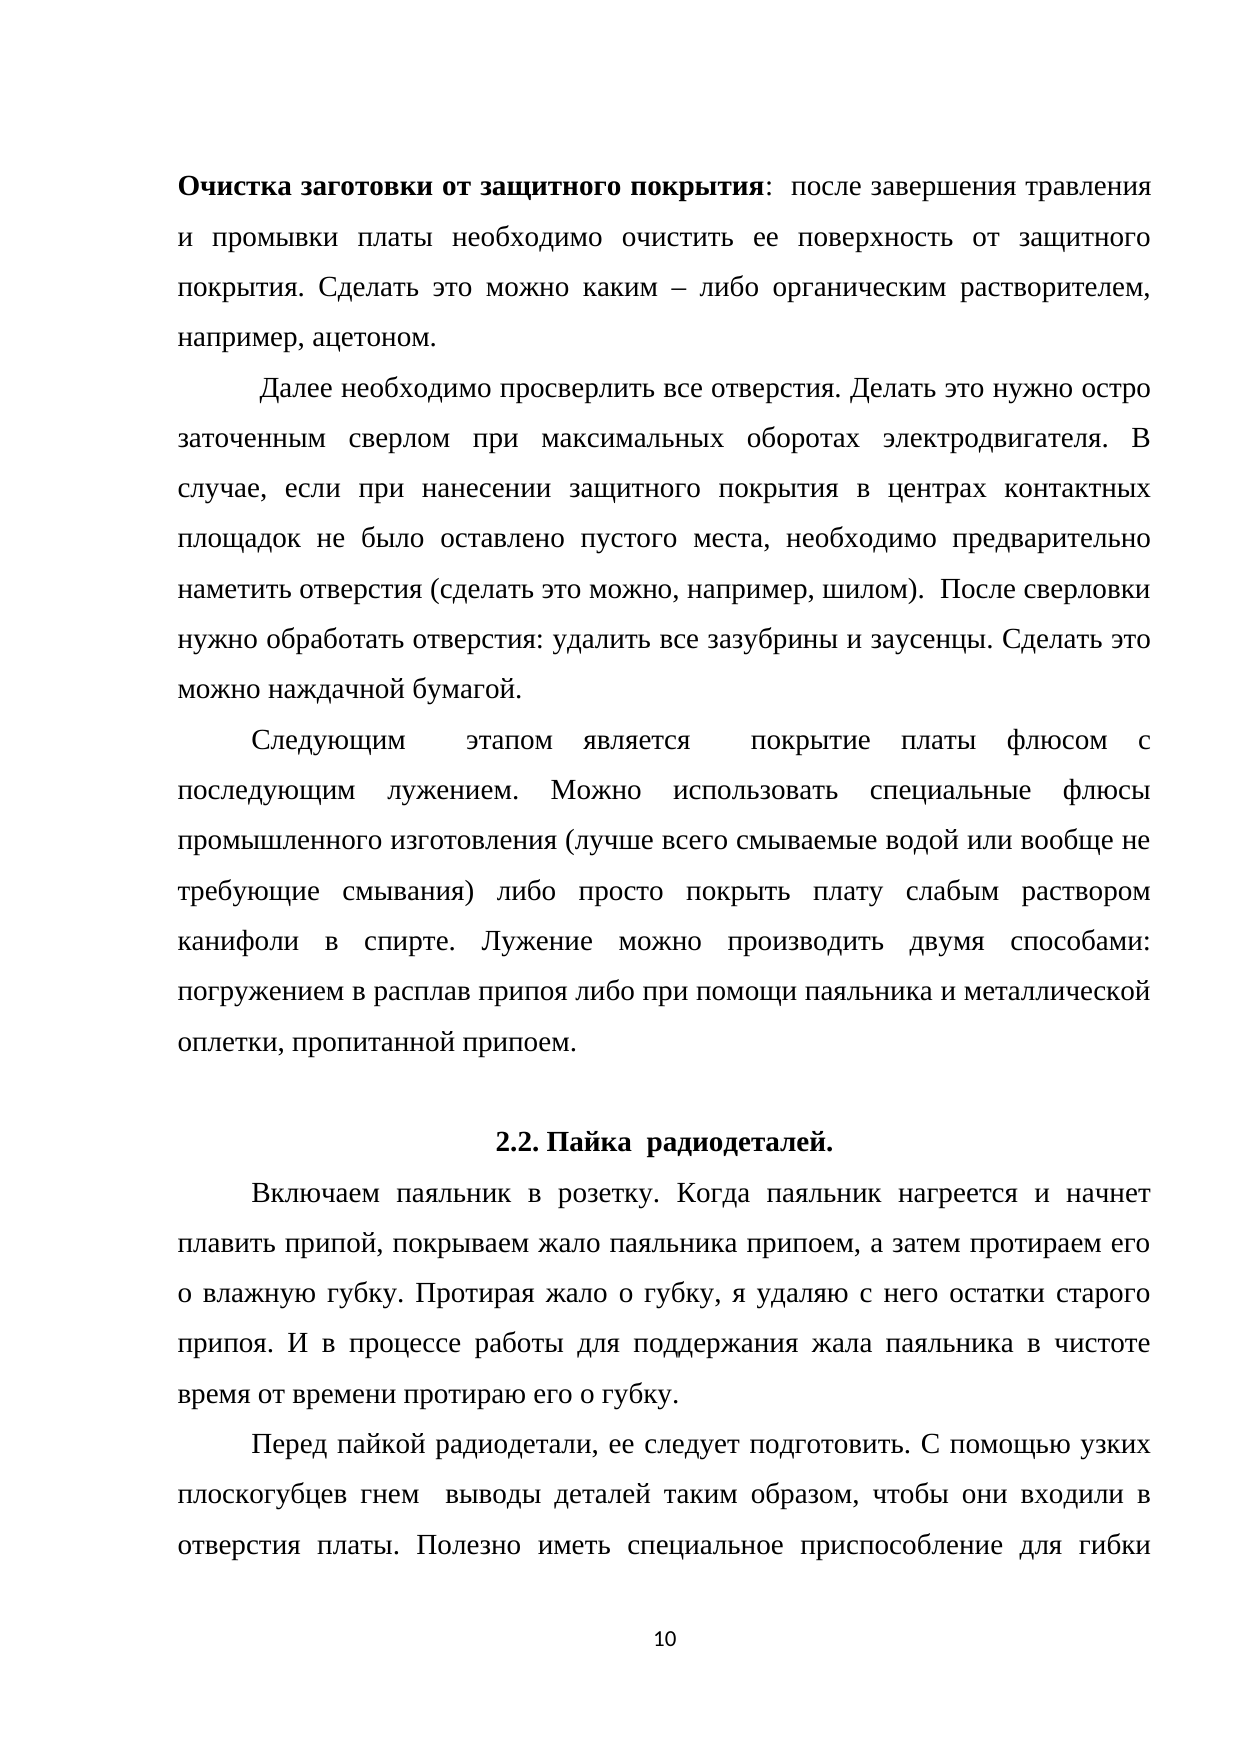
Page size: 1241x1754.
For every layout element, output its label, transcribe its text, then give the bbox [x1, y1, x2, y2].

text Очистка заготовки от защитного покрытия: после завершения травления и промывки платы необходимо очистить ее поверхность от защитного покрытия. Сделать это можно каким – либо органическим растворителем, например, ацетоном. [177, 168, 1152, 353]
text Включаем паяльник в розетку. Когда паяльник нагреется и начнет плавить припой, покрываем жало паяльника припоем, а затем протираем его о влажную губку. Протирая жало о губку, я удаляю с него остатки старого припоя. И в процессе работы для поддержания жала паяльника в чистоте время от времени протираю его о губку. [177, 1175, 1152, 1409]
text 2.2. Пайка радиодеталей. [177, 1124, 1152, 1158]
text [177, 1426, 1152, 1560]
text Следующим этапом является покрытие платы флюсом с последующим лужением. Можно использовать специальные флюсы промышленного изготовления (лучше всего смываемые водой или вообще не требующие смывания) либо просто покрыть плату слабым раствором канифоли в спирте. Лужение можно производить двумя способами: погружением в расплав припоя либо при помощи паяльника и металлической оплетки, пропитанной припоем. [177, 722, 1152, 1057]
text Далее необходимо просверлить все отверстия. Делать это нужно остро заточенным сверлом при максимальных оборотах электродвигателя. В случае, если при нанесении защитного покрытия в центрах контактных площадок не было оставлено пустого места, необходимо предварительно наметить отверстия (сделать это можно, например, шилом). После сверловки нужно обработать отверстия: удалить все зазубрины и заусенцы. Сделать это можно наждачной бумагой. [177, 370, 1152, 705]
